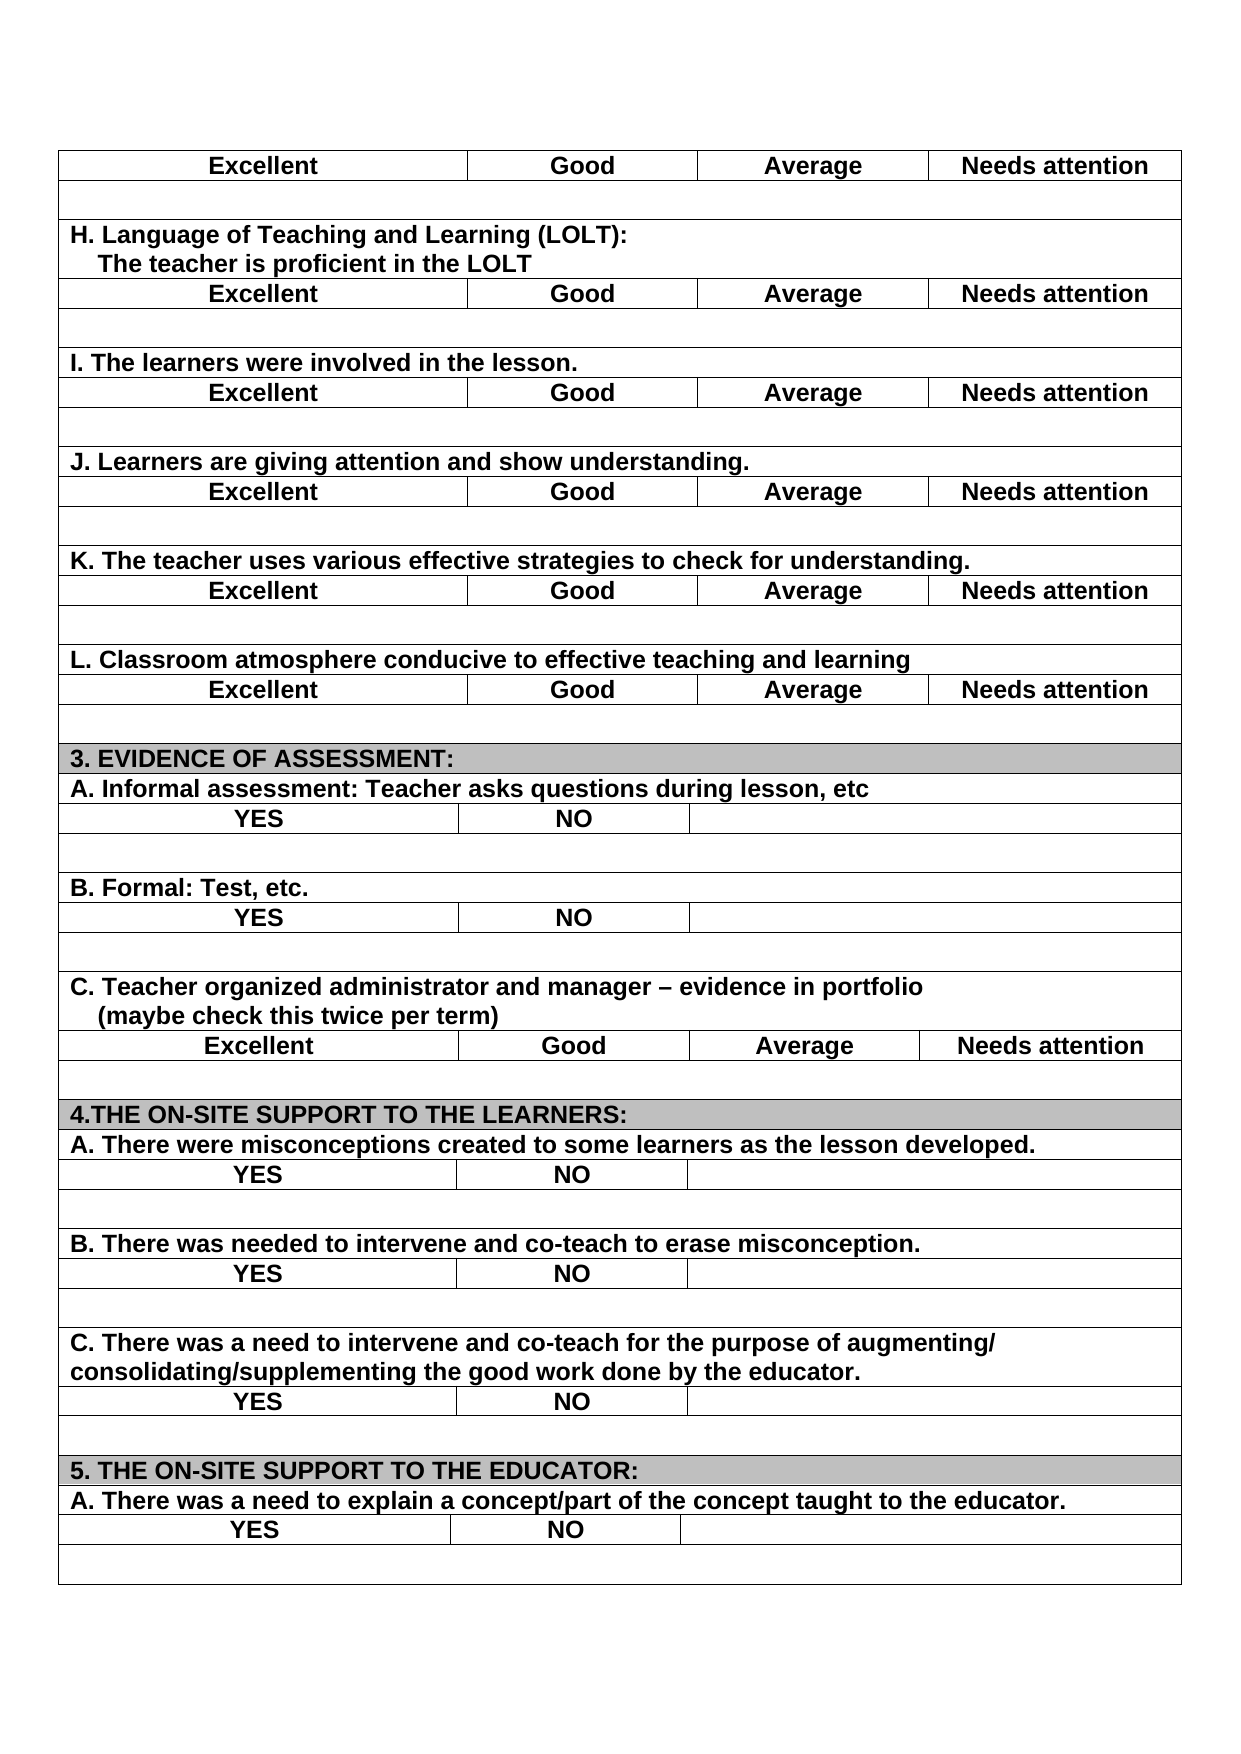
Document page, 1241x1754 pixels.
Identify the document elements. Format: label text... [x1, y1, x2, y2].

table_cell YES [59, 1387, 456, 1415]
table_cell 4.THE ON-SITE SUPPORT TO THE LEARNERS: [59, 1100, 1181, 1129]
table_cell [59, 309, 1181, 347]
table_cell [59, 1061, 1181, 1099]
table_cell YES [59, 1515, 450, 1544]
table_cell K. The teacher uses various effective strategies to check for understanding. [59, 546, 1181, 575]
table_cell Average [690, 1031, 919, 1059]
table_cell Good [468, 675, 697, 704]
table_cell [59, 1190, 1181, 1228]
table_cell Average [698, 151, 928, 180]
table_cell Good [468, 378, 697, 407]
table_cell A. There was a need to explain a concept/part of the concept taught to the educator. [59, 1486, 1181, 1514]
table_cell YES [59, 1160, 456, 1188]
table_cell H. Language of Teaching and Learning (LOLT): The teacher is proficient in the LOLT [59, 220, 1181, 278]
table_cell [59, 181, 1181, 219]
table_cell Average [698, 576, 928, 605]
table_cell L. Classroom atmosphere conducive to effective teaching and learning [59, 645, 1181, 674]
table_cell B. There was needed to intervene and co-teach to erase misconception. [59, 1229, 1181, 1258]
table_cell [59, 1545, 1181, 1584]
table_cell Needs attention [929, 279, 1181, 308]
table_cell NO [459, 804, 689, 833]
table_cell Needs attention [929, 151, 1181, 180]
table_cell [690, 804, 1181, 833]
table_cell NO [457, 1160, 687, 1188]
table_cell I. The learners were involved in the lesson. [59, 348, 1181, 377]
table_cell Good [468, 576, 697, 605]
table_cell Average [698, 378, 928, 407]
table_cell [59, 834, 1181, 872]
table_cell Needs attention [920, 1031, 1181, 1059]
table_cell NO [457, 1259, 687, 1287]
table_cell Excellent [59, 477, 467, 506]
table_cell Average [698, 279, 928, 308]
table_cell J. Learners are giving attention and show understanding. [59, 447, 1181, 476]
table_cell NO [451, 1515, 680, 1544]
table_cell [688, 1160, 1181, 1188]
table_cell Excellent [59, 151, 467, 180]
table_cell Average [698, 675, 928, 704]
table_cell Good [459, 1031, 689, 1059]
table_cell C. Teacher organized administrator and manager – evidence in portfolio (maybe check this twice per term) [59, 972, 1181, 1030]
table_cell Good [468, 477, 697, 506]
table_cell A. There were misconceptions created to some learners as the lesson developed. [59, 1130, 1181, 1159]
table_cell [681, 1515, 1181, 1544]
table_cell YES [59, 1259, 456, 1287]
table_cell Needs attention [929, 378, 1181, 407]
table_cell A. Informal assessment: Teacher asks questions during lesson, etc [59, 774, 1181, 803]
table_cell Needs attention [929, 477, 1181, 506]
table_cell [59, 705, 1181, 743]
table_cell C. There was a need to intervene and co-teach for the purpose of augmenting/ consolidating/supplementing the good work done by the educator. [59, 1328, 1181, 1386]
table_cell [59, 606, 1181, 644]
table_cell NO [459, 903, 689, 932]
table_cell Excellent [59, 1031, 458, 1059]
table_cell Excellent [59, 279, 467, 308]
table_cell YES [59, 804, 458, 833]
table_cell Good [468, 151, 697, 180]
table_cell [690, 903, 1181, 932]
table_cell Needs attention [929, 675, 1181, 704]
table_cell Excellent [59, 675, 467, 704]
table_cell Needs attention [929, 576, 1181, 605]
table_cell Excellent [59, 576, 467, 605]
table_cell [59, 507, 1181, 545]
table_cell Excellent [59, 378, 467, 407]
table_cell [59, 1416, 1181, 1455]
table_cell NO [457, 1387, 687, 1415]
table_cell [688, 1259, 1181, 1287]
table_cell [59, 933, 1181, 971]
table_cell [688, 1387, 1181, 1415]
table_cell 3. EVIDENCE OF ASSESSMENT: [59, 744, 1181, 773]
table_cell YES [59, 903, 458, 932]
table_cell B. Formal: Test, etc. [59, 873, 1181, 902]
table_cell 5. THE ON-SITE SUPPORT TO THE EDUCATOR: [59, 1456, 1181, 1484]
table_cell Average [698, 477, 928, 506]
table_cell Good [468, 279, 697, 308]
table_cell [59, 408, 1181, 446]
table_cell [59, 1289, 1181, 1327]
